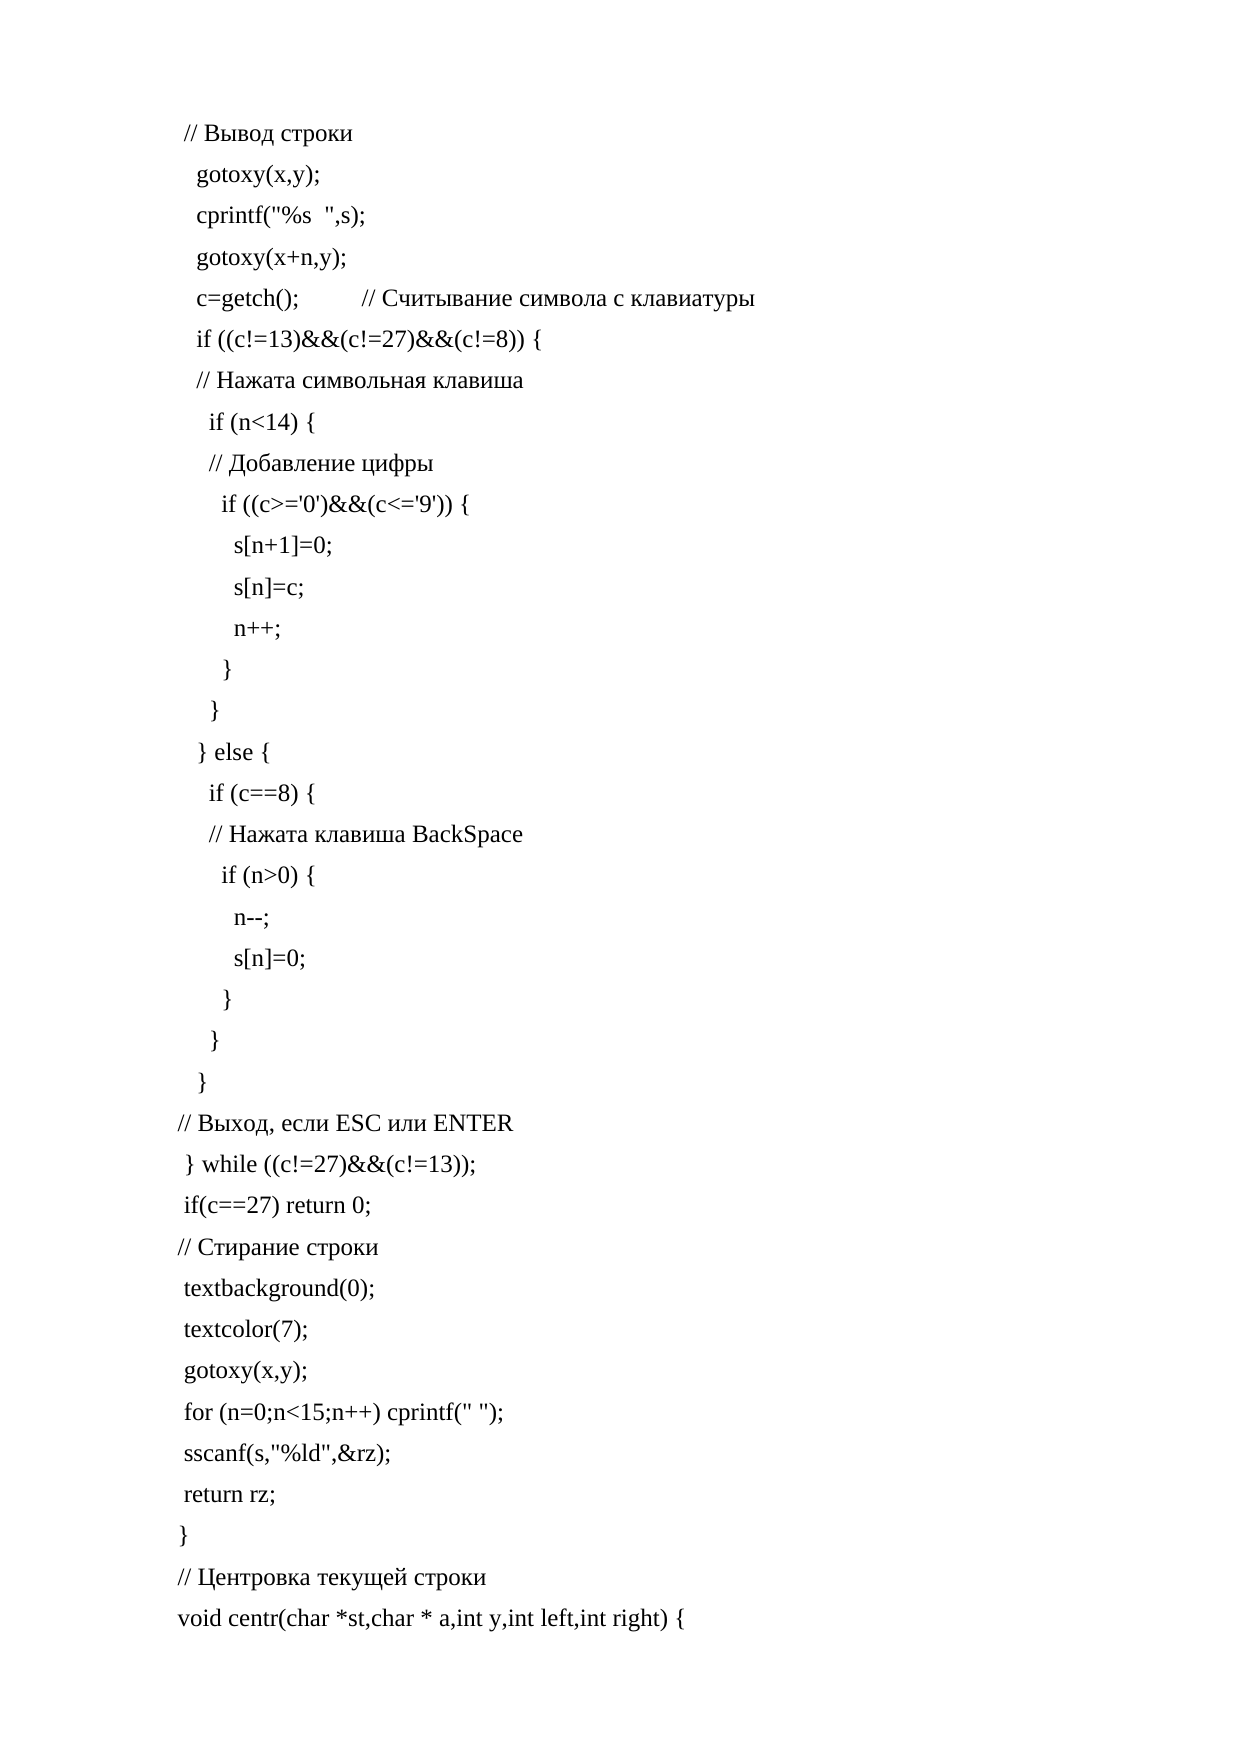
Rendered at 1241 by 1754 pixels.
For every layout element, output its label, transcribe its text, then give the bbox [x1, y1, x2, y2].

text textbackground(0); [118, 1273, 1122, 1302]
text if (n<14) { [118, 407, 1122, 436]
text // Добавление цифры [118, 448, 1122, 477]
text // Нажата символьная клавиша [118, 366, 1122, 394]
text // Выход, если ESC или ENTER [118, 1108, 1122, 1137]
text if (n>0) { [118, 861, 1122, 889]
text } [118, 984, 1122, 1013]
text s[n]=0; [118, 943, 1122, 972]
text if (c==8) { [118, 778, 1122, 807]
text sscanf(s,"%ld",&rz); [118, 1438, 1122, 1467]
text cprintf("%s ",s); [118, 201, 1122, 229]
text // Центровка текущей строки [118, 1562, 1122, 1591]
text gotoxy(x,y); [118, 1356, 1122, 1384]
text gotoxy(x+n,y); [118, 242, 1122, 271]
text s[n]=c; [118, 572, 1122, 601]
text } [118, 654, 1122, 683]
text c=getch(); // Считывание символа с клавиатуры [118, 283, 1122, 312]
text // Стирание строки [118, 1232, 1122, 1261]
text // Нажата клавиша BackSpace [118, 819, 1122, 848]
text if(c==27) return 0; [118, 1191, 1122, 1219]
text gotoxy(x,y); [118, 159, 1122, 188]
text } [118, 696, 1122, 724]
text for (n=0;n<15;n++) cprintf(" "); [118, 1397, 1122, 1426]
text n--; [118, 902, 1122, 931]
text } [118, 1026, 1122, 1054]
text } [118, 1521, 1122, 1549]
text } else { [118, 737, 1122, 766]
text n++; [118, 613, 1122, 642]
text if ((c>='0')&&(c<='9')) { [118, 489, 1122, 518]
text s[n+1]=0; [118, 531, 1122, 559]
text return rz; [118, 1479, 1122, 1508]
text if ((c!=13)&&(c!=27)&&(c!=8)) { [118, 324, 1122, 353]
text } [118, 1067, 1122, 1096]
text } while ((c!=27)&&(c!=13)); [118, 1149, 1122, 1178]
text textcolor(7); [118, 1314, 1122, 1343]
text void centr(char *st,char * a,int y,int left,int right) { [118, 1603, 1122, 1632]
text // Вывод строки [118, 118, 1122, 147]
